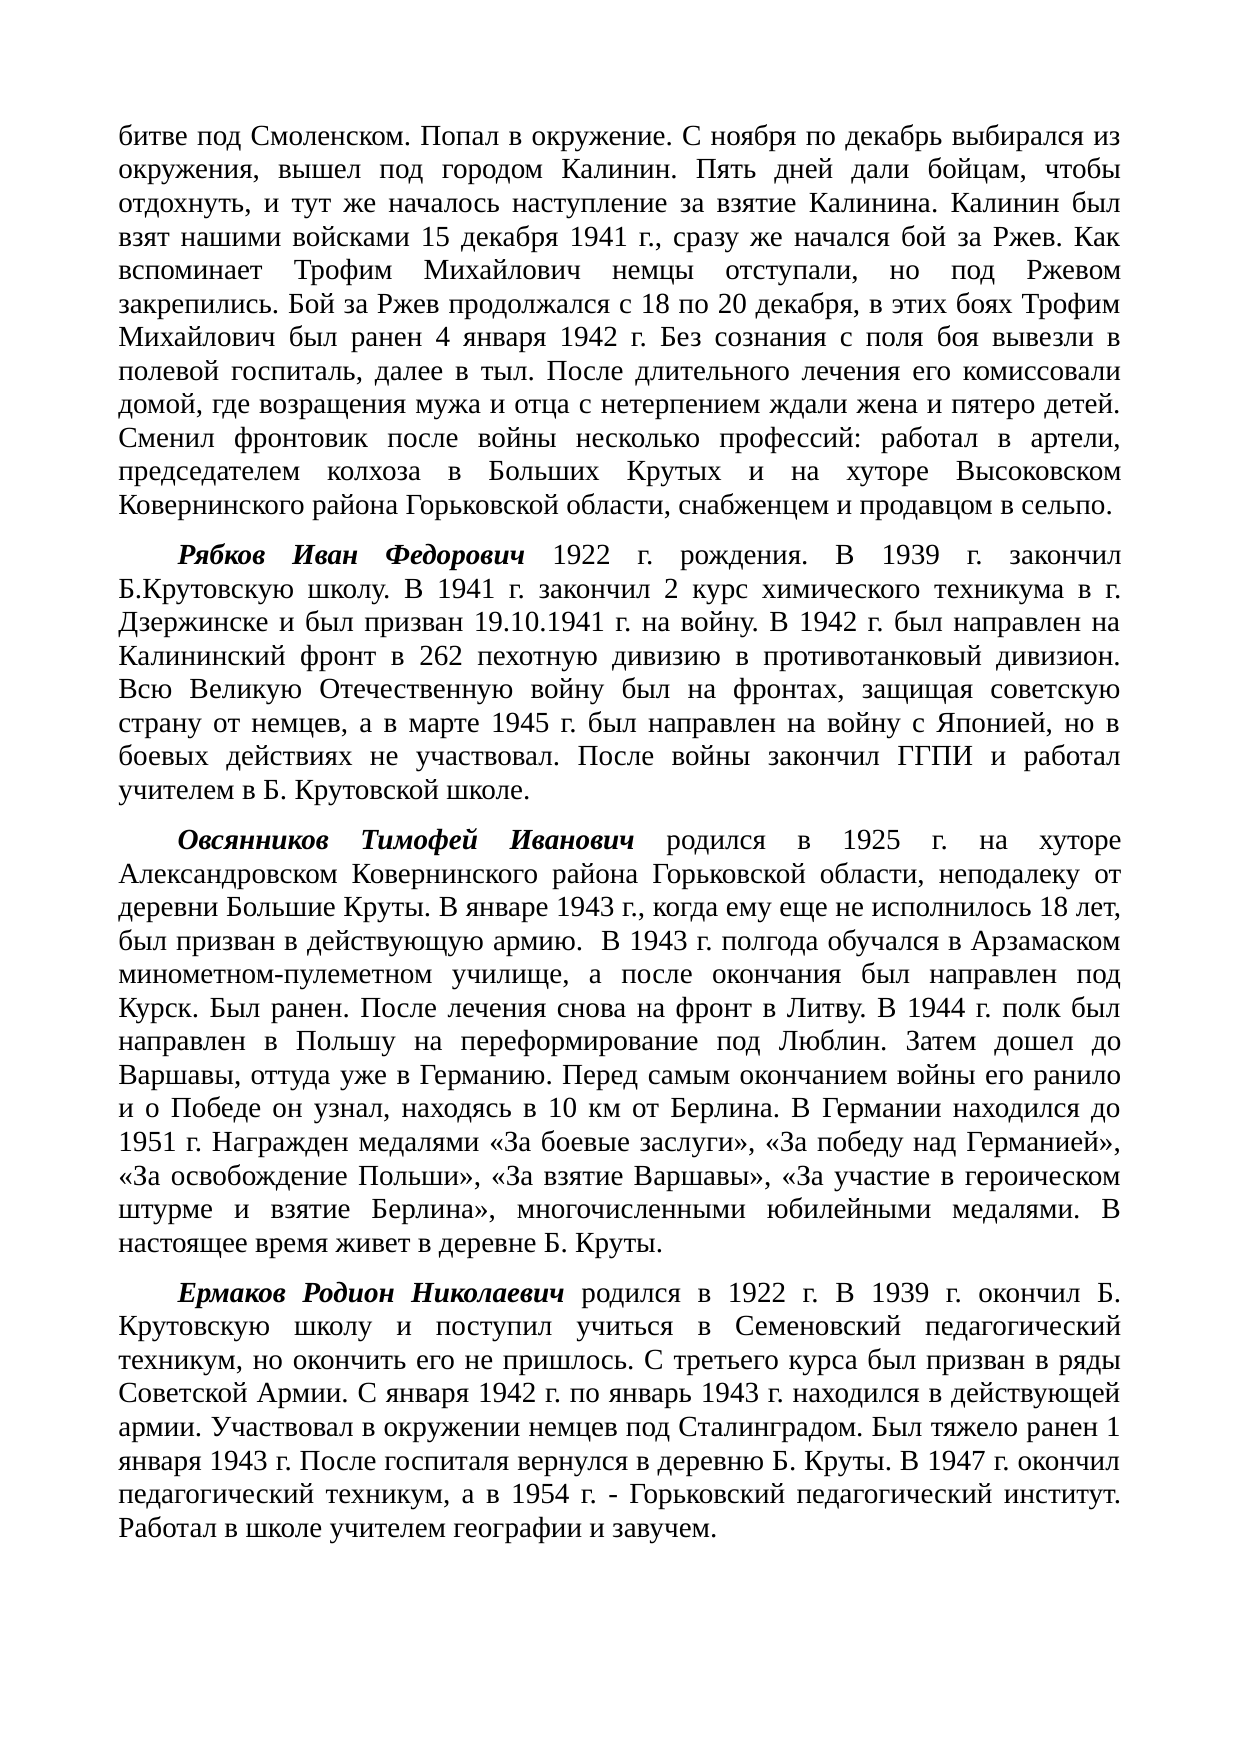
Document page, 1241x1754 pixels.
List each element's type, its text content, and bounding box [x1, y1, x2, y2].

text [118, 118, 1122, 521]
text Рябков Иван Федорович 1922 г. рождения. В 1939 г. закончил Б.Крутовскую школу. В 1941 г. закончил 2 курс химического техникума в г. Дзержинске и был призван 19.10.1941 г. на войну. В 1942 г. был направлен на Калининский фронт в 262 пехотную дивизию в противотанковый дивизион. Всю Великую Отечественную войну был на фронтах, защищая советскую страну от немцев, а в марте 1945 г. был направлен на войну с Японией, но в боевых действиях не участвовал. После войны закончил ГГПИ и работал учителем в Б. Крутовской школе. [118, 537, 1122, 806]
text Ермаков Родион Николаевич родился в 1922 г. В 1939 г. окончил Б. Крутовскую школу и поступил учиться в Семеновский педагогический техникум, но окончить его не пришлось. С третьего курса был призван в ряды Советской Армии. С января 1942 г. по январь 1943 г. находился в действующей армии. Участвовал в окружении немцев под Сталинградом. Был тяжело ранен 1 января 1943 г. После госпиталя вернулся в деревню Б. Круты. В 1947 г. окончил педагогический техникум, а в 1954 г. - Горьковский педагогический институт. Работал в школе учителем географии и завучем. [118, 1275, 1122, 1543]
text Овсянников Тимофей Иванович родился в 1925 г. на хуторе Александровском Ковернинского района Горьковской области, неподалеку от деревни Большие Круты. В январе 1943 г., когда ему еще не исполнилось 18 лет, был призван в действующую армию. В 1943 г. полгода обучался в Арзамаском минометном-пулеметном училище, а после окончания был направлен под Курск. Был ранен. После лечения снова на фронт в Литву. В 1944 г. полк был направлен в Польшу на переформирование под Люблин. Затем дошел до Варшавы, оттуда уже в Германию. Перед самым окончанием войны его ранило и о Победе он узнал, находясь в 10 км от Берлина. В Германии находился до 1951 г. Награжден медалями «За боевые заслуги», «За победу над Германией», «За освобождение Польши», «За взятие Варшавы», «За участие в героическом штурме и взятие Берлина», многочисленными юбилейными медалями. В настоящее время живет в деревне Б. Круты. [118, 822, 1122, 1258]
